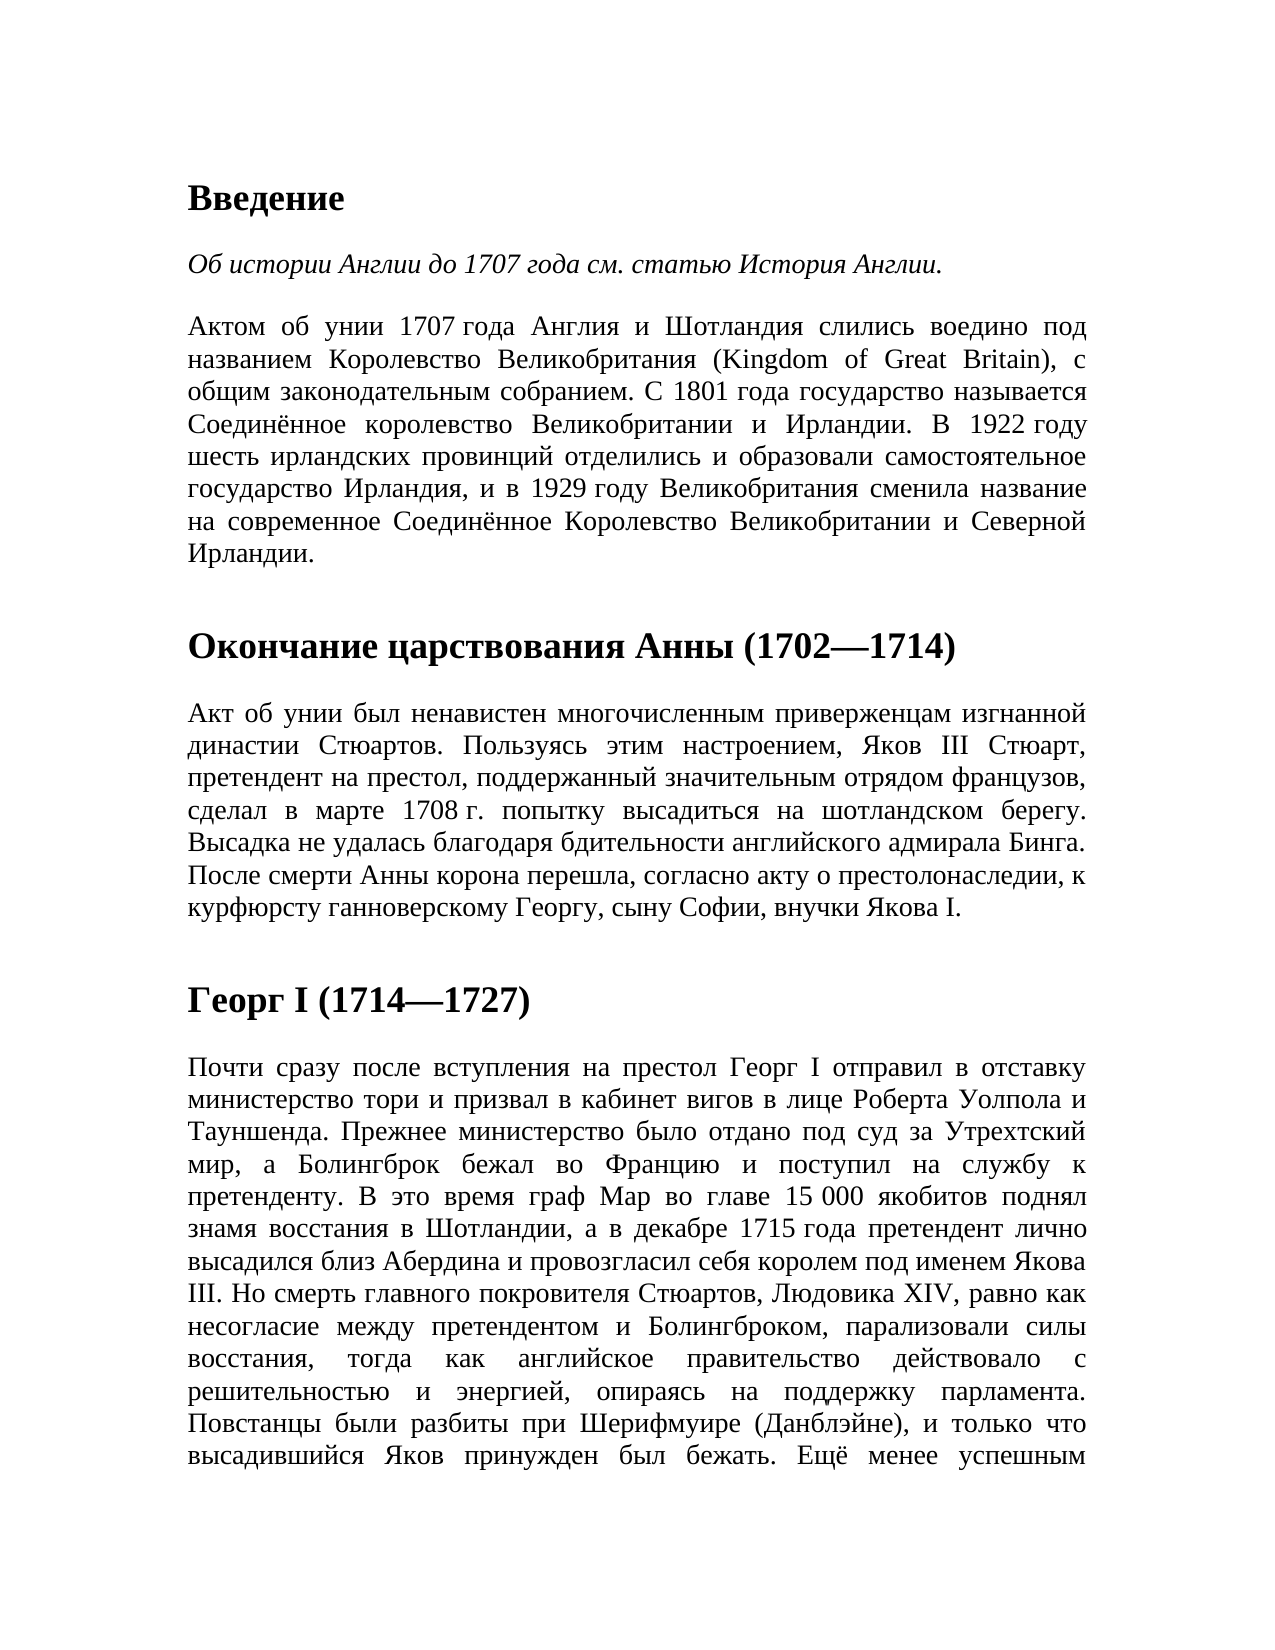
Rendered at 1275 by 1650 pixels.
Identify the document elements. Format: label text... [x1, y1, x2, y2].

text Об истории Англии до 1707 года см. статью История Англии. [187, 248, 1087, 280]
text Актом об унии 1707 года Англия и Шотландия слились воедино под названием Королевство Великобритания (Kingdom of Great Britain), с общим законодательным собранием. С 1801 года государство называется Соединённое королевство Великобритании и Ирландии. В 1922 году шесть ирландских провинций отделились и образовали самостоятельное государство Ирландия, и в 1929 году Великобритания сменила название на современное Соединённое Королевство Великобритании и Северной Ирландии. [187, 309, 1087, 569]
text Акт об унии был ненавистен многочисленным приверженцам изгнанной династии Стюартов. Пользуясь этим настроением, Яков III Стюарт, претендент на престол, поддержанный значительным отрядом французов, сделал в марте 1708 г. попытку высадиться на шотландском берегу. Высадка не удалась благодаря бдительности английского адмирала Бинга. После смерти Анны корона перешла, согласно акту о престолонаследии, к курфюрсту ганноверскому Георгу, сыну Софии, внучки Якова I. [187, 696, 1087, 922]
list Окончание царствования Анны (1702—1714) [187, 623, 1087, 666]
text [187, 1049, 1087, 1471]
list Введение [187, 175, 1087, 218]
list Георг I (1714—1727) [187, 977, 1087, 1020]
